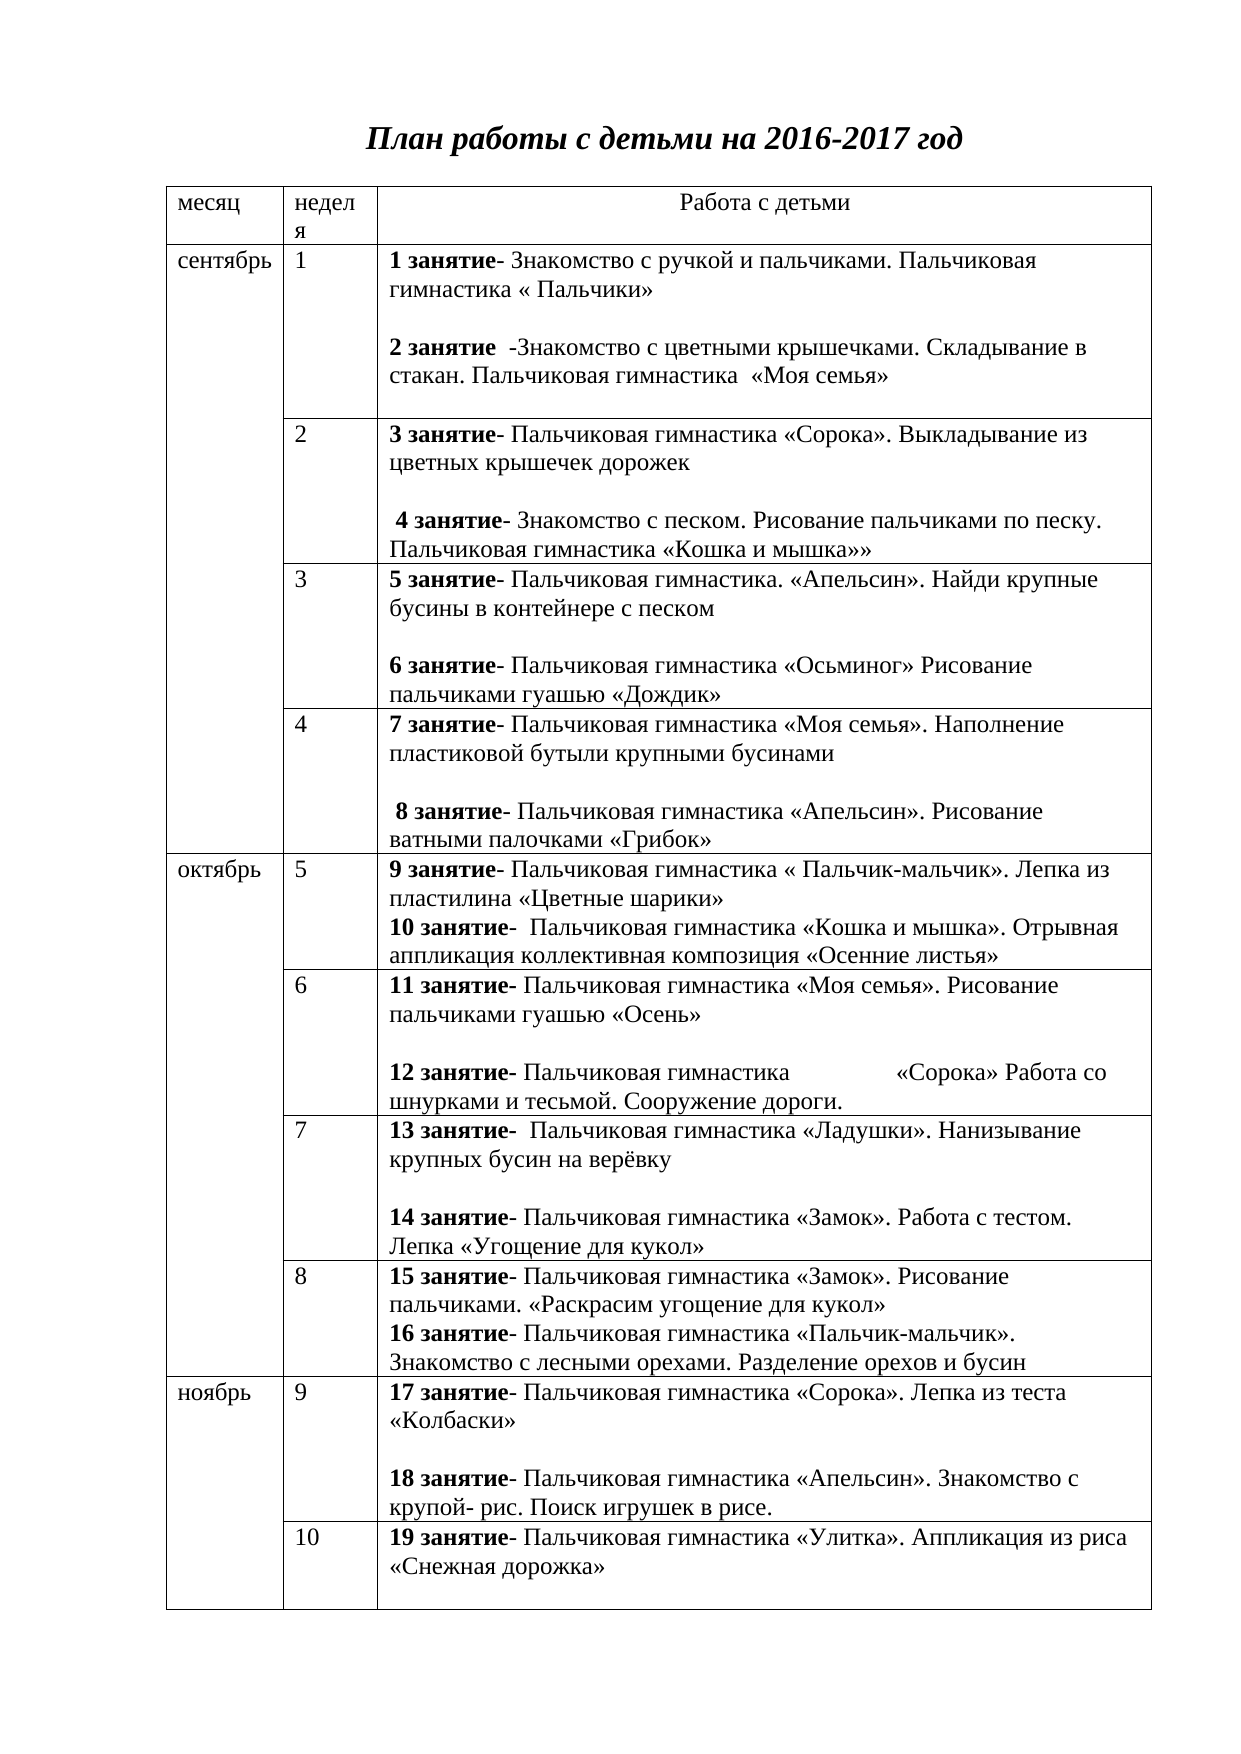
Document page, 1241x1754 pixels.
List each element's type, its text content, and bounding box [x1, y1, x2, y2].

table_cell 17 занятие- Пальчиковая гимнастика «Сорока». Лепка из теста «Колбаски» 18 занятие- Пальчиковая гимнастика «Апельсин». Знакомство с крупой- рис. Поиск игрушек в рисе. [378, 1377, 1151, 1521]
table_cell 1 [284, 245, 377, 418]
table_cell 4 [284, 709, 377, 853]
table_header неделя [284, 187, 377, 244]
table_cell 9 занятие- Пальчиковая гимнастика « Пальчик-мальчик». Лепка из пластилина «Цветные шарики» 10 занятие- Пальчиковая гимнастика «Кошка и мышка». Отрывная аппликация коллективная композиция «Осенние листья» [378, 854, 1151, 969]
table_header Работа с детьми [378, 187, 1151, 244]
table_cell 9 [284, 1377, 377, 1521]
table_cell ноябрь [167, 1377, 283, 1609]
table_cell 7 [284, 1116, 377, 1260]
table_cell октябрь [167, 854, 283, 1376]
table_cell 5 занятие- Пальчиковая гимнастика. «Апельсин». Найди крупные бусины в контейнере с песком 6 занятие- Пальчиковая гимнастика «Осьминог» Рисование пальчиками гуашью «Дождик» [378, 564, 1151, 708]
table_cell 1 занятие- Знакомство с ручкой и пальчиками. Пальчиковая гимнастика « Пальчики» 2 занятие -Знакомство с цветными крышечками. Складывание в стакан. Пальчиковая гимнастика «Моя семья» [378, 245, 1151, 418]
table_cell 3 занятие- Пальчиковая гимнастика «Сорока». Выкладывание из цветных крышечек дорожек 4 занятие- Знакомство с песком. Рисование пальчиками по песку. Пальчиковая гимнастика «Кошка и мышка»» [378, 419, 1151, 563]
text План работы с детьми на 2016-2017 год [177, 118, 1152, 156]
table_cell 8 [284, 1261, 377, 1376]
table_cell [378, 1522, 1151, 1609]
table_cell 7 занятие- Пальчиковая гимнастика «Моя семья». Наполнение пластиковой бутыли крупными бусинами 8 занятие- Пальчиковая гимнастика «Апельсин». Рисование ватными палочками «Грибок» [378, 709, 1151, 853]
table_cell 13 занятие- Пальчиковая гимнастика «Ладушки». Нанизывание крупных бусин на верёвку 14 занятие- Пальчиковая гимнастика «Замок». Работа с тестом. Лепка «Угощение для кукол» [378, 1116, 1151, 1260]
table_cell 10 [284, 1522, 377, 1609]
table_header месяц [167, 187, 283, 244]
table_cell 15 занятие- Пальчиковая гимнастика «Замок». Рисование пальчиками. «Раскрасим угощение для кукол» 16 занятие- Пальчиковая гимнастика «Пальчик-мальчик». Знакомство с лесными орехами. Разделение орехов и бусин [378, 1261, 1151, 1376]
table_cell 11 занятие- Пальчиковая гимнастика «Моя семья». Рисование пальчиками гуашью «Осень» 12 занятие- Пальчиковая гимнастика «Сорока» Работа со шнурками и тесьмой. Сооружение дороги. [378, 970, 1151, 1114]
table_cell 2 [284, 419, 377, 563]
table_cell 6 [284, 970, 377, 1114]
table_cell 3 [284, 564, 377, 708]
table_cell сентябрь [167, 245, 283, 853]
table_cell 5 [284, 854, 377, 969]
